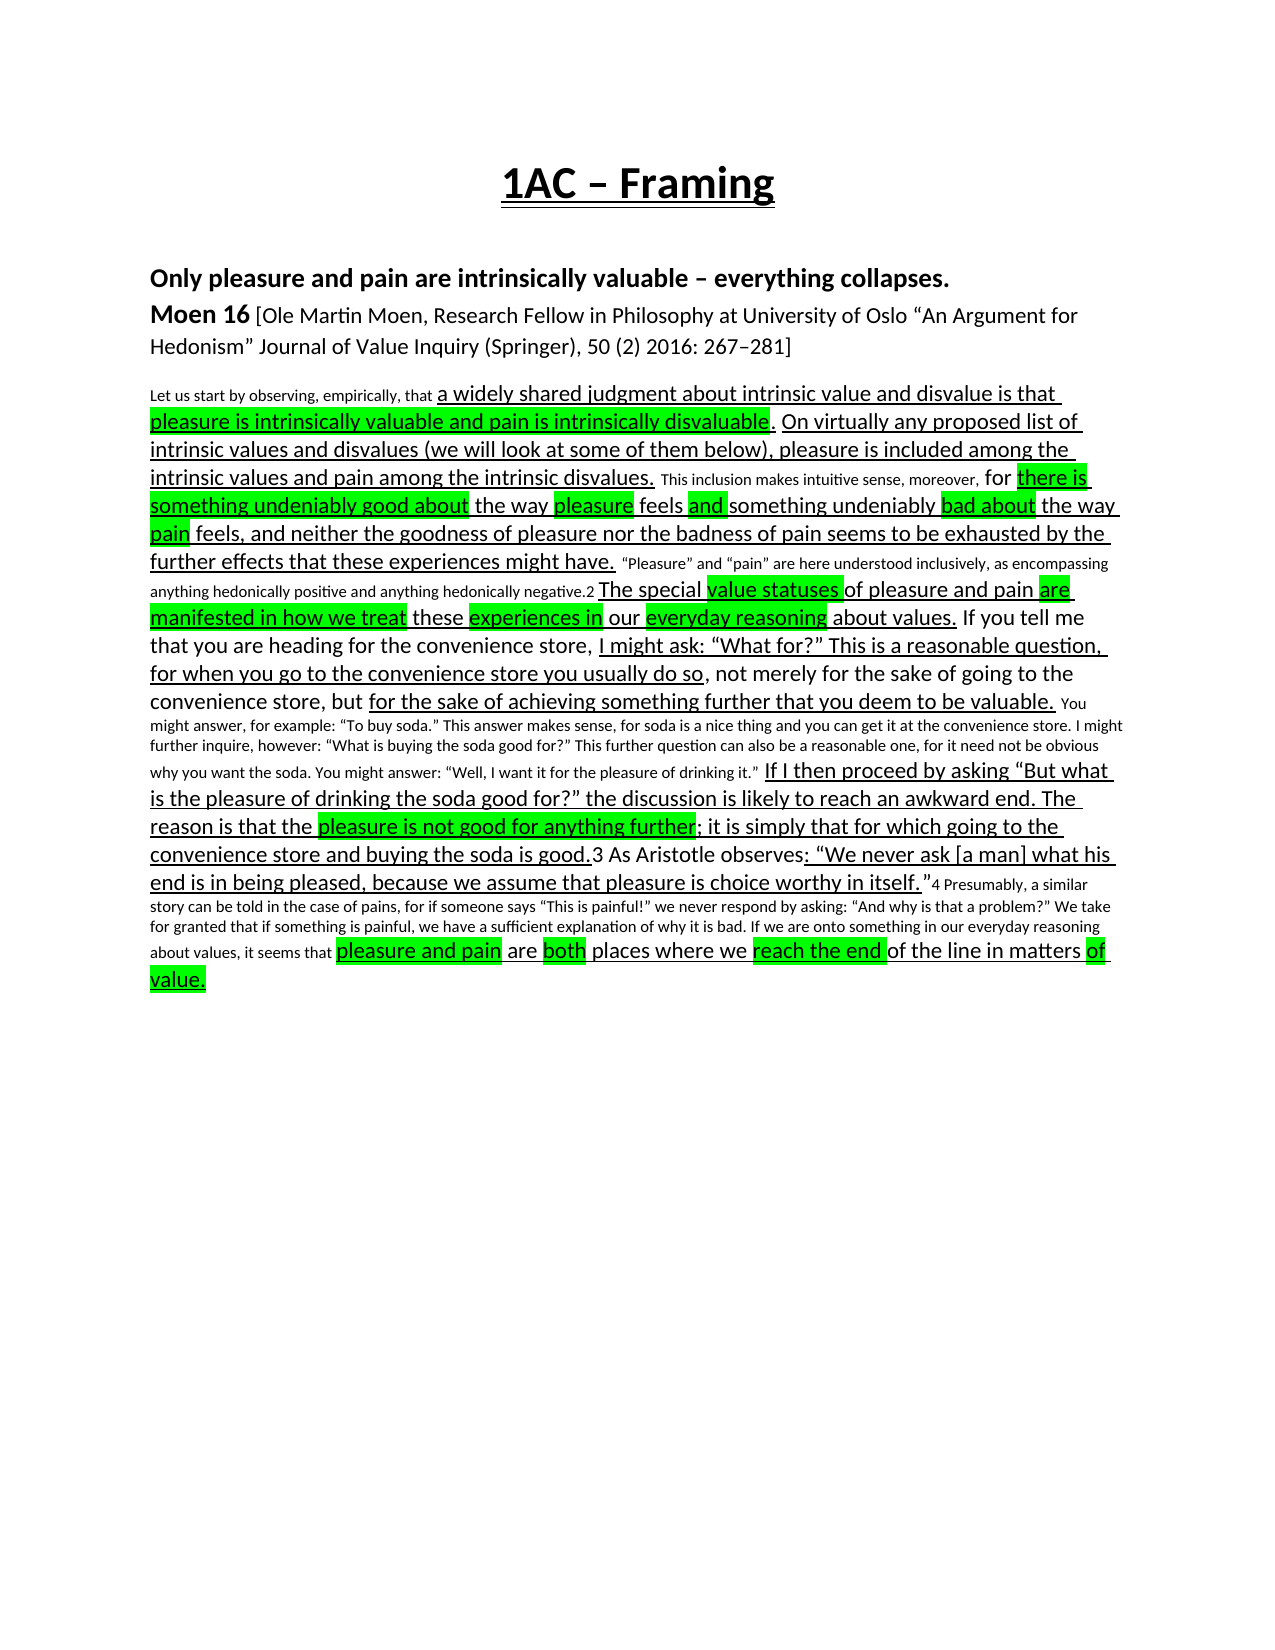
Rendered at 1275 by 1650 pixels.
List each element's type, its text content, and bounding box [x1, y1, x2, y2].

subtitle 1AC – Framing [150, 154, 1125, 210]
text Let us start by observing, empirically, that a widely shared judgment about intrinsic value and disvalue is that pleasure is intrinsically valuable and pain is intrinsically disvaluable. On virtually any proposed list of intrinsic values and disvalues (we will look at some of them below), pleasure is included among the intrinsic values and pain among the intrinsic disvalues. This inclusion makes intuitive sense, moreover, for there is something undeniably good about the way pleasure feels and something undeniably bad about the way pain feels, and neither the goodness of pleasure nor the badness of pain seems to be exhausted by the further effects that these experiences might have. “Pleasure” and “pain” are here understood inclusively, as encompassing anything hedonically positive and anything hedonically negative.2 The special value statuses of pleasure and pain are manifested in how we treat these experiences in our everyday reasoning about values. If you tell me that you are heading for the convenience store, I might ask: “What for?” This is a reasonable question, for when you go to the convenience store you usually do so, not merely for the sake of going to the convenience store, but for the sake of achieving something further that you deem to be valuable. You might answer, for example: “To buy soda.” This answer makes sense, for soda is a nice thing and you can get it at the convenience store. I might further inquire, however: “What is buying the soda good for?” This further question can also be a reasonable one, for it need not be obvious why you want the soda. You might answer: “Well, I want it for the pleasure of drinking it.” If I then proceed by asking “But what is the pleasure of drinking the soda good for?” the discussion is likely to reach an awkward end. The reason is that the pleasure is not good for anything further; it is simply that for which going to the convenience store and buying the soda is good.3 As Aristotle observes: “We never ask [a man] what his end is in being pleased, because we assume that pleasure is choice worthy in itself.”4 Presumably, a similar story can be told in the case of pains, for if someone says “This is painful!” we never respond by asking: “And why is that a problem?” We take for granted that if something is painful, we have a sufficient explanation of why it is bad. If we are onto something in our everyday reasoning about values, it seems that pleasure and pain are both places where we reach the end of the line in matters of value. [150, 379, 1125, 993]
subtitle Only pleasure and pain are intrinsically valuable – everything collapses. [150, 261, 1125, 294]
text Moen 16 [Ole Martin Moen, Research Fellow in Philosophy at University of Oslo “An Argument for Hedonism” Journal of Value Inquiry (Springer), 50 (2) 2016: 267–281] [150, 297, 1125, 360]
